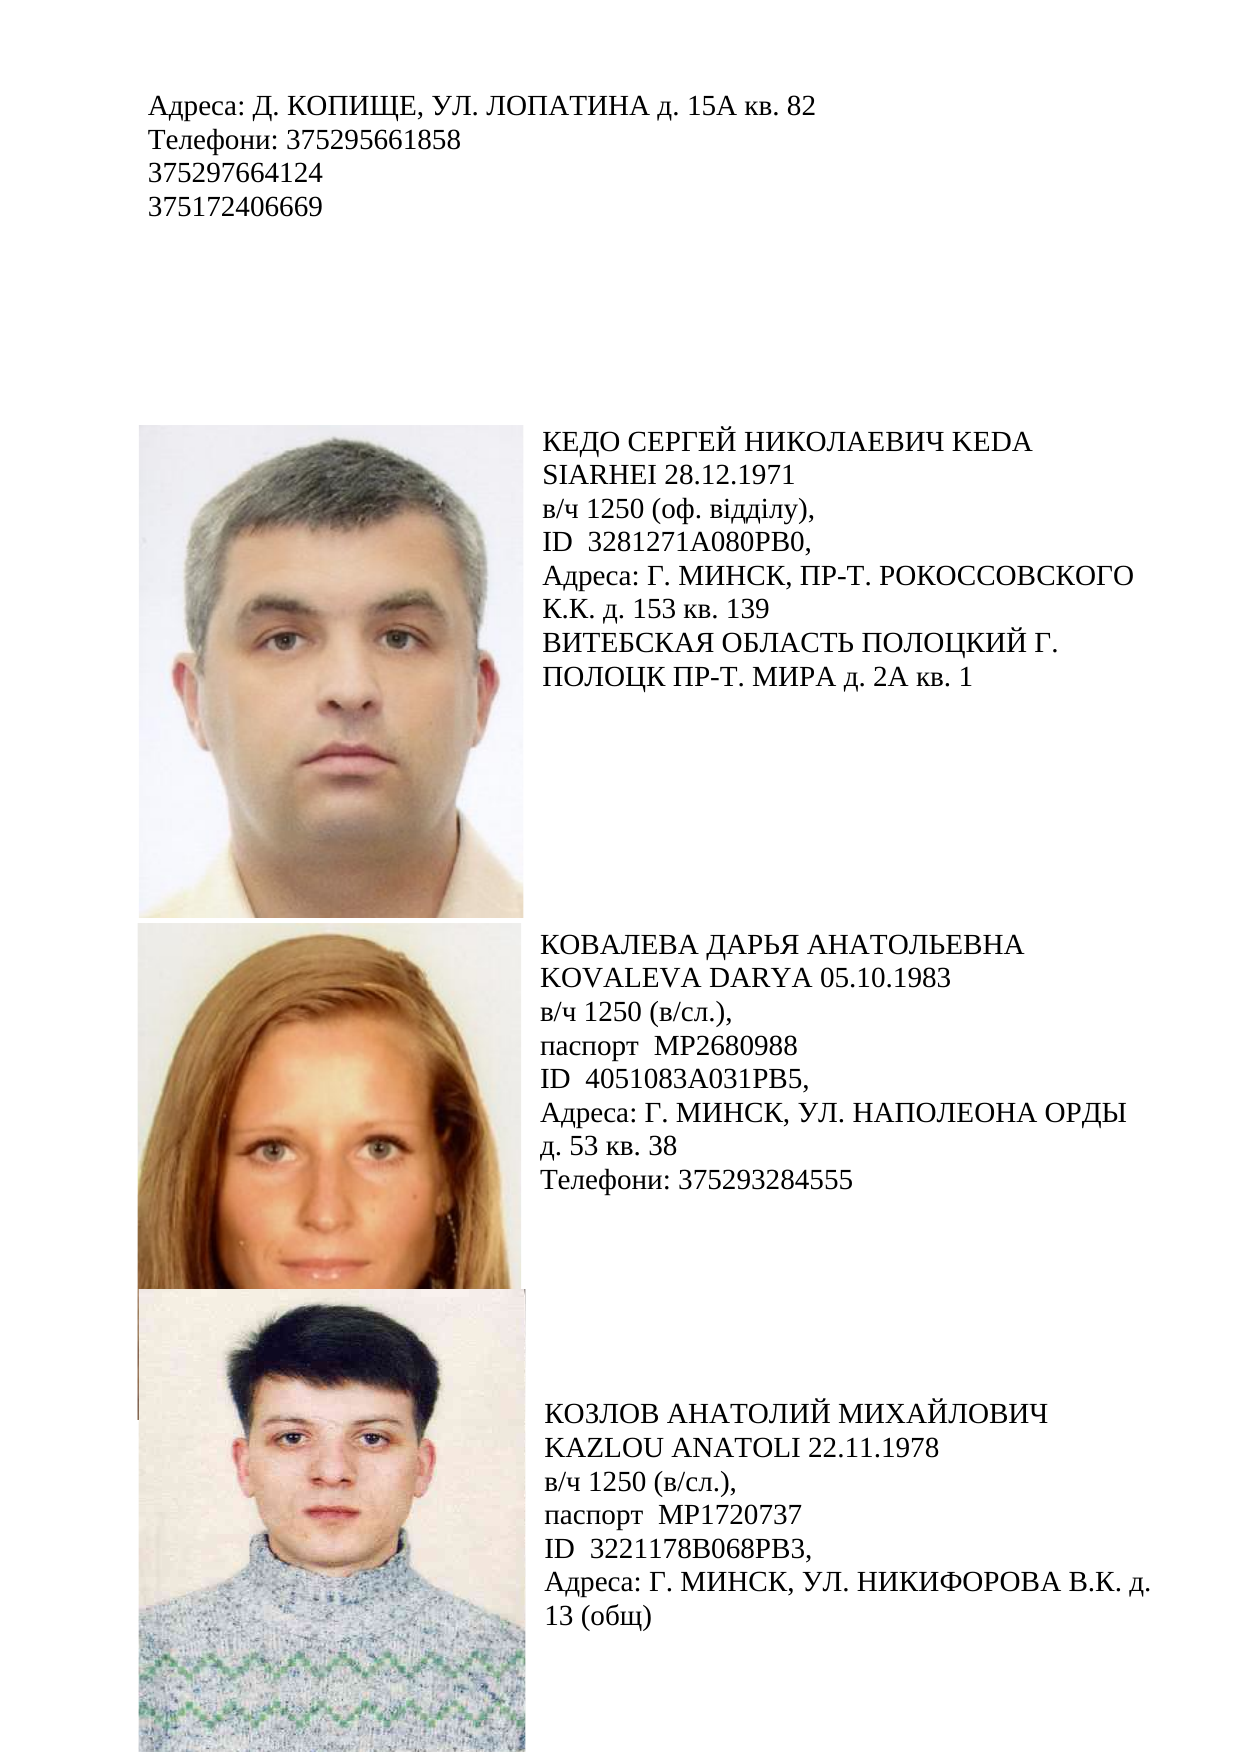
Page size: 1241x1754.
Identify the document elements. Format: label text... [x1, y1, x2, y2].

text Телефони: 375293284555 [522, 1162, 1152, 1195]
text паспорт MP2680988 [522, 1028, 1152, 1061]
text ID 4051083A031PB5, [522, 1061, 1152, 1095]
text Адреса: Д. КОПИЩЕ, УЛ. ЛОПАТИНА д. 15А кв. 82 [148, 88, 1152, 122]
text Адреса: Г. МИНСК, УЛ. НАПОЛЕОНА ОРДЫ д. 53 кв. 38 [522, 1095, 1152, 1162]
text Адреса: Г. МИНСК, ПР-Т. РОКОССОВСКОГО К.К. д. 153 кв. 139 ВИТЕБСКАЯ ОБЛАСТЬ ПОЛОЦКИЙ Г. ПОЛОЦК ПР-Т. МИРА д. 2А кв. 1 [524, 558, 1152, 692]
text КОЗЛОВ АНАТОЛИЙ МИХАЙЛОВИЧ KAZLOU ANATOLI 22.11.1978 [526, 1397, 1152, 1464]
text Телефони: 375295661858 375297664124 375172406669 [148, 122, 1152, 223]
picture [137, 923, 526, 1752]
text паспорт MP1720737 [526, 1497, 1152, 1531]
text КОВАЛЕВА ДАРЬЯ АНАТОЛЬЕВНА KOVALEVA DARYA 05.10.1983 [522, 927, 1152, 994]
text в/ч 1250 (в/сл.), [526, 1464, 1152, 1497]
text в/ч 1250 (оф. відділу), [524, 491, 1152, 524]
text ID 3281271A080PB0, [524, 524, 1152, 558]
text Адреса: Г. МИНСК, УЛ. НИКИФОРОВА В.К. д. 13 (общ) Минская обл., Дзержинский р-н, Добриневский с/с, д. Добринево, ул. Центральная, 42 [526, 1564, 1152, 1631]
text в/ч 1250 (в/сл.), [522, 994, 1152, 1028]
picture [138, 425, 524, 918]
text КЕДО СЕРГЕЙ НИКОЛАЕВИЧ KEDA SIARHEI 28.12.1971 [148, 424, 1152, 491]
text ID 3221178B068PB3, [526, 1531, 1152, 1564]
